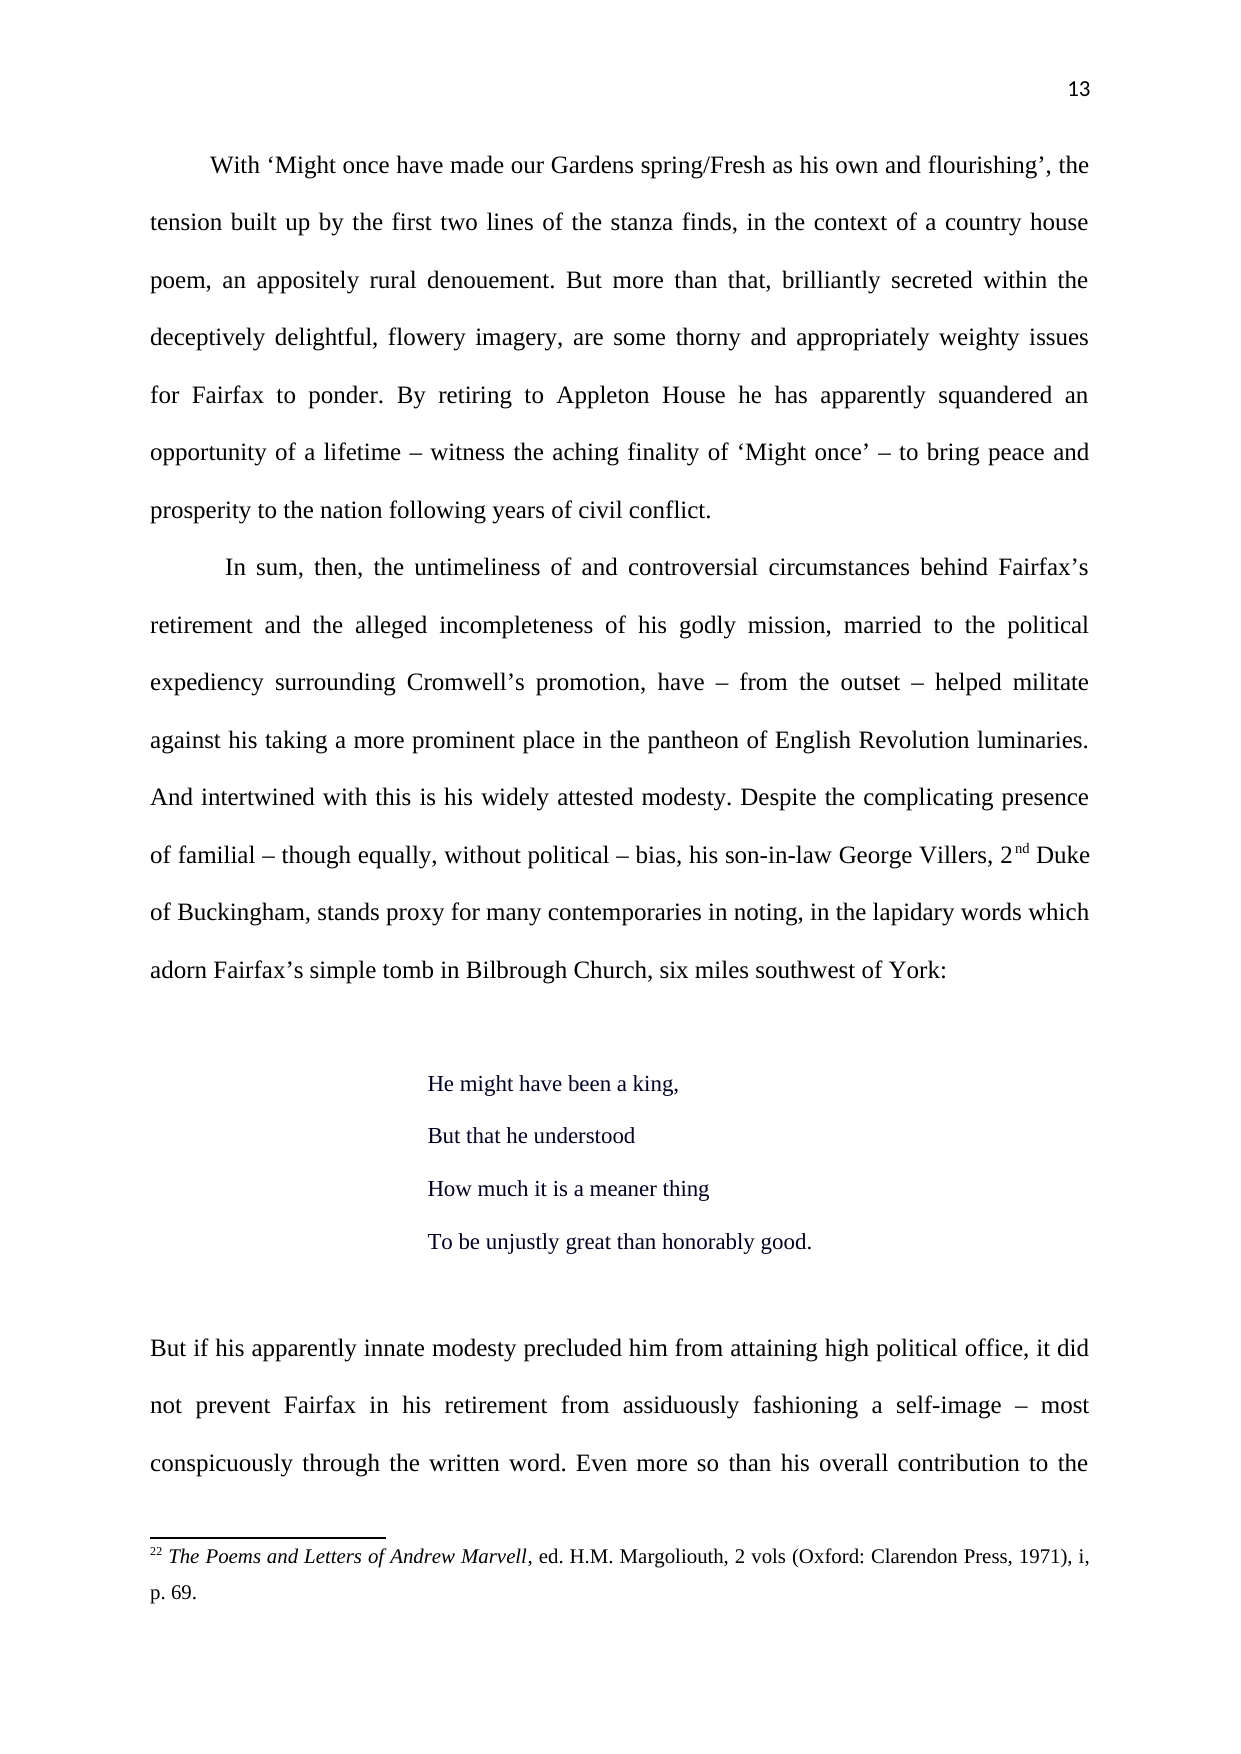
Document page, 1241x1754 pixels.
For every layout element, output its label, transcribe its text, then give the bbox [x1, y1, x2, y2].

table_cell How much it is a meaner thing [427, 1175, 812, 1228]
table_cell To be unjustly great than honorably good. [427, 1228, 812, 1280]
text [150, 1333, 1090, 1477]
text With ‘Might once have made our Gardens spring/Fresh as his own and flourishing’, the tension built up by the first two lines of the stanza finds, in the context of a country house poem, an appositely rural denouement. But more than that, brilliantly secreted within the deceptively delightful, flowery imagery, are some thorny and appropriately weighty issues for Fairfax to ponder. By retiring to Appleton House he has apparently squandered an opportunity of a lifetime – witness the aching finality of ‘Might once’ – to bring peace and prosperity to the nation following years of civil conflict. In sum, then, the untimeliness of and controversial circumstances behind Fairfax’s retirement and the alleged incompleteness of his godly mission, married to the political expediency surrounding Cromwell’s promotion, have – from the outset – helped militate against his taking a more prominent place in the pantheon of English Revolution luminaries. And intertwined with this is his widely attested modesty. Despite the complicating presence of familial – though equally, without political – bias, his son-in-law George Villers, 2nd Duke of Buckingham, stands proxy for many contemporaries in noting, in the lapidary words which adorn Fairfax’s simple tomb in Bilbrough Church, six miles southwest of York: [150, 150, 1090, 984]
table_cell But that he understood [427, 1123, 812, 1175]
table_header He might have been a king, [427, 1070, 812, 1123]
